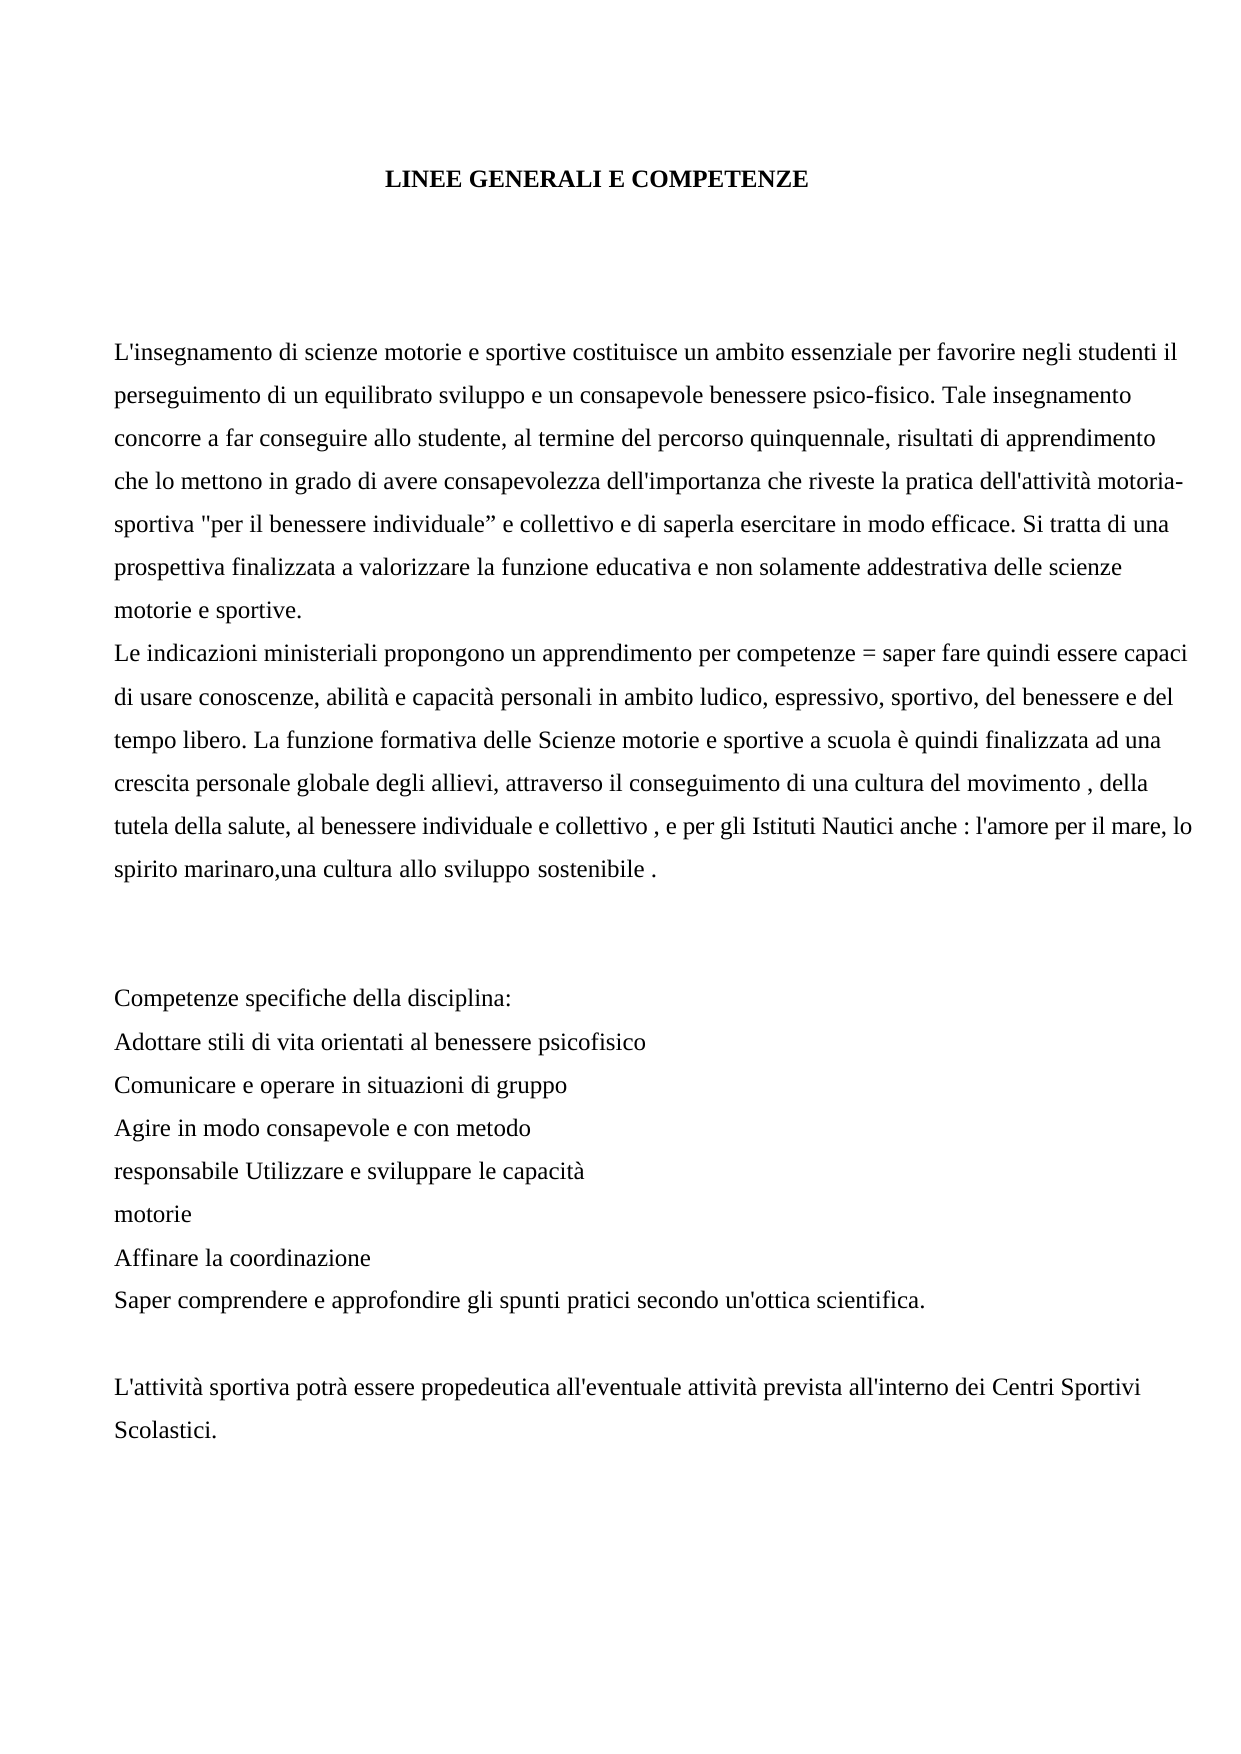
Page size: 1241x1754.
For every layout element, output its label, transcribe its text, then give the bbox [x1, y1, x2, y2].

text Competenze specifiche della disciplina: [114, 983, 1207, 1012]
text L'attività sportiva potrà essere propedeutica all'eventuale attività prevista all'interno dei Centri Sportivi Scolastici. [114, 1372, 1143, 1444]
text Agire in modo consapevole e con metodo responsabile Utilizzare e sviluppare le capacità motorie [114, 1113, 661, 1228]
text Affinare la coordinazione [114, 1243, 1207, 1271]
text LINEE GENERALI E COMPETENZE [385, 164, 928, 193]
text Saper comprendere e approfondire gli spunti pratici secondo un'ottica scientifica. [114, 1286, 1207, 1314]
text Le indicazioni ministeriali propongono un apprendimento per competenze = saper fare quindi essere capaci di usare conoscenze, abilità e capacità personali in ambito ludico, espressivo, sportivo, del benessere e del tempo libero. La funzione formativa delle Scienze motorie e sportive a scuola è quindi finalizzata ad una crescita personale globale degli allievi, attraverso il conseguimento di una cultura del movimento , della tutela della salute, al benessere individuale e collettivo , e per gli Istituti Nautici anche : l'amore per il mare, lo spirito marinaro,una cultura allo sviluppo sostenibile . [114, 638, 1195, 883]
text L'insegnamento di scienze motorie e sportive costituisce un ambito essenziale per favorire negli studenti il perseguimento di un equilibrato sviluppo e un consapevole benessere psico-fisico. Tale insegnamento concorre a far conseguire allo studente, al termine del percorso quinquennale, risultati di apprendimento che lo mettono in grado di avere consapevolezza dell'importanza che riveste la pratica dell'attività motoria- sportiva "per il benessere individuale” e collettivo e di saperla esercitare in modo efficace. Si tratta di una prospettiva finalizzata a valorizzare la funzione educativa e non solamente addestrativa delle scienze motorie e sportive. [114, 337, 1195, 624]
text Adottare stili di vita orientati al benessere psicofisico Comunicare e operare in situazioni di gruppo [114, 1027, 648, 1099]
